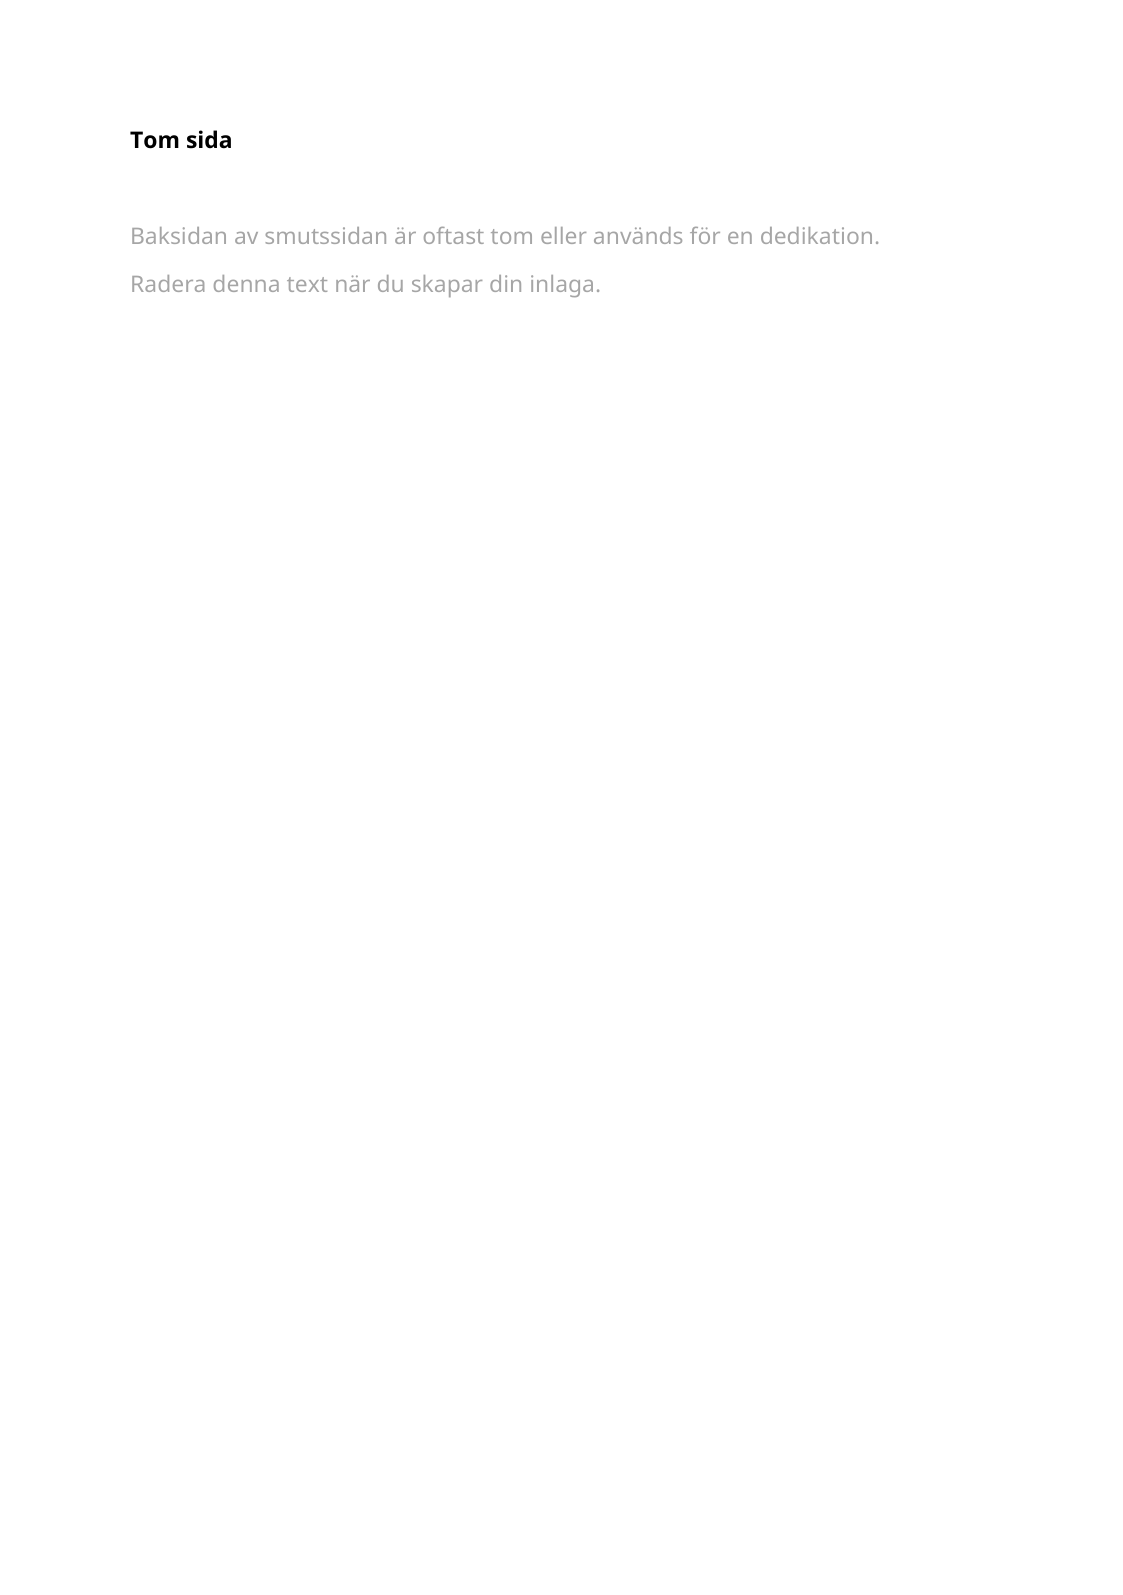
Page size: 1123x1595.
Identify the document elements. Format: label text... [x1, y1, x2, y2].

text Tom sida [130, 124, 969, 155]
text Radera denna text när du skapar din inlaga. [130, 268, 969, 299]
text Baksidan av smutssidan är oftast tom eller används för en dedikation. [130, 220, 969, 251]
